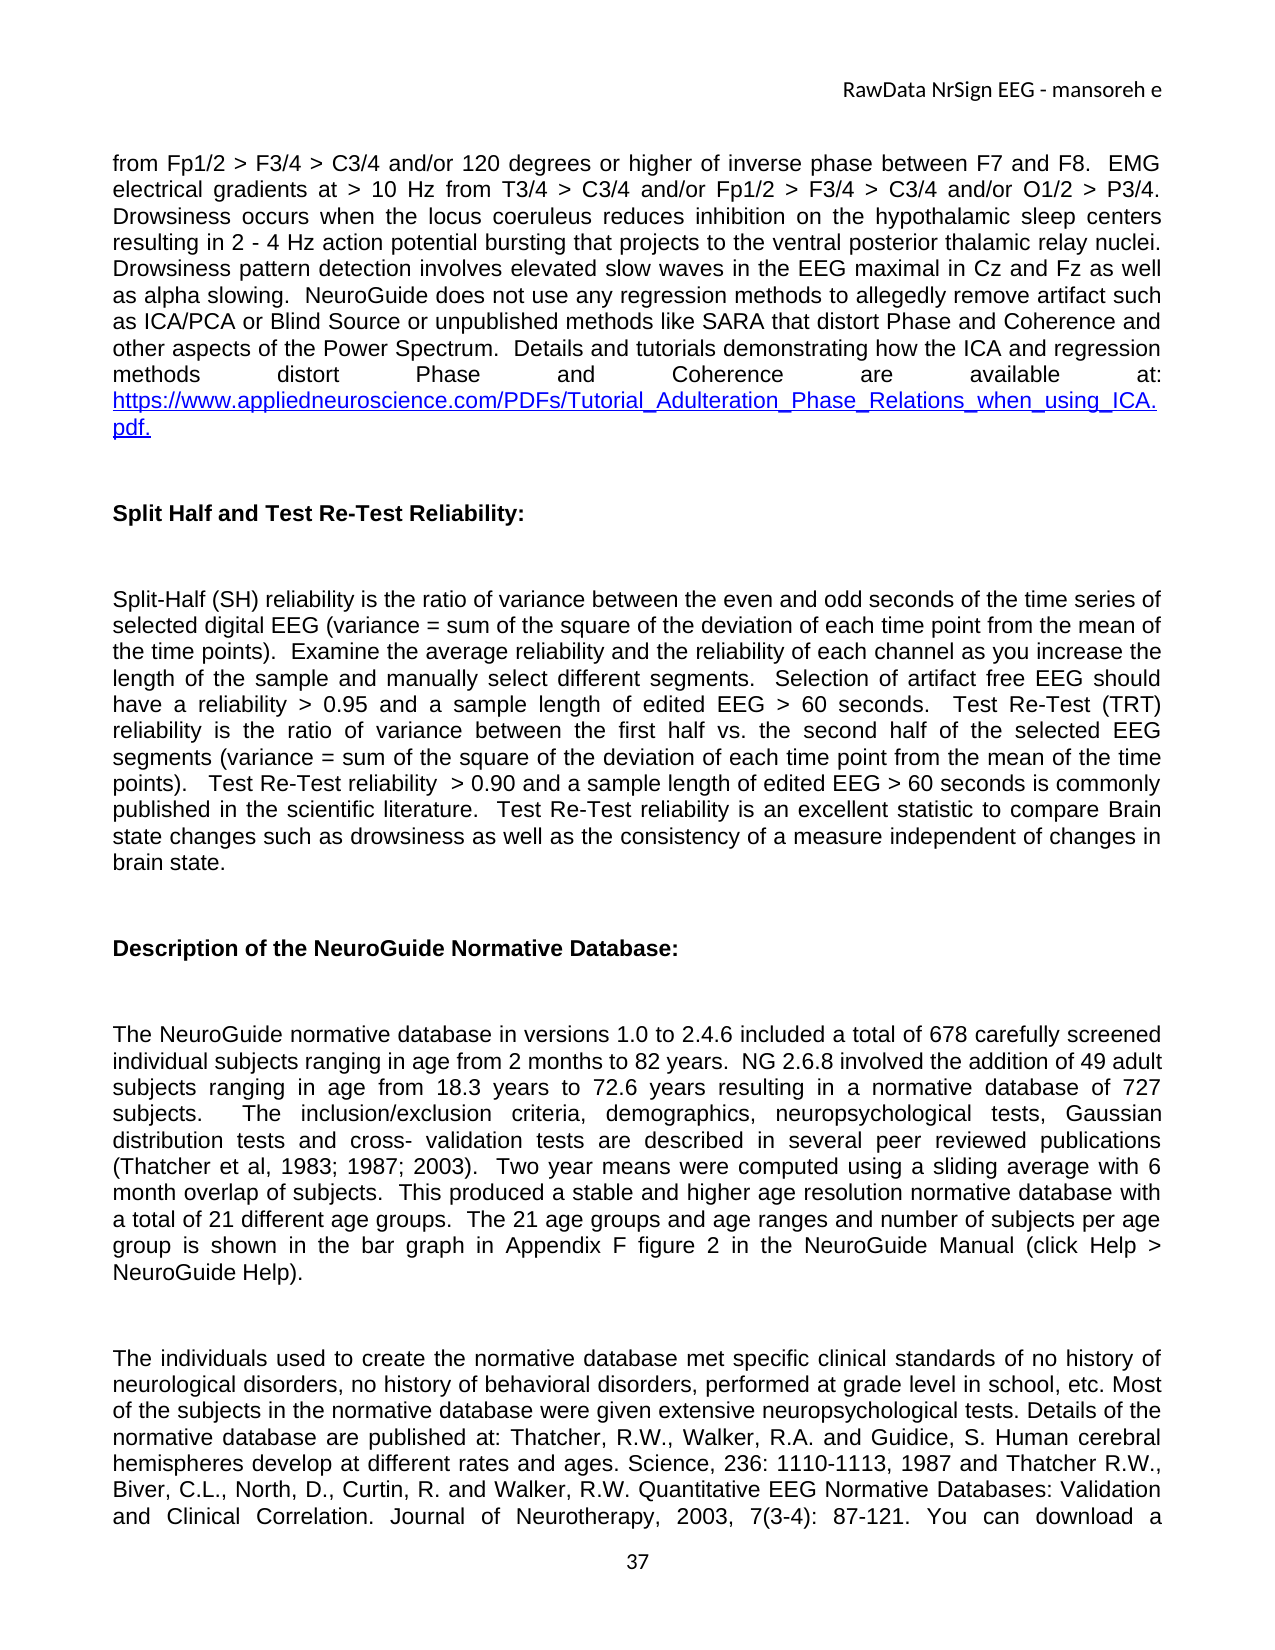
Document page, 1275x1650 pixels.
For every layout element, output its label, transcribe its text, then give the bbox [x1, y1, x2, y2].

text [112, 1344, 1162, 1529]
text Split Half and Test Re-Test Reliability: [112, 499, 1162, 526]
text Split-Half (SH) reliability is the ratio of variance between the even and odd seconds of the time series of selected digital EEG (variance = sum of the square of the deviation of each time point from the mean of the time points). Examine the average reliability and the reliability of each channel as you increase the length of the sample and manually select different segments. Selection of artifact free EEG should have a reliability > 0.95 and a sample length of edited EEG > 60 seconds. Test Re-Test (TRT) reliability is the ratio of variance between the first half vs. the second half of the selected EEG segments (variance = sum of the square of the deviation of each time point from the mean of the time points). Test Re-Test reliability > 0.90 and a sample length of edited EEG > 60 seconds is commonly published in the scientific literature. Test Re-Test reliability is an excellent statistic to compare Brain state changes such as drowsiness as well as the consistency of a measure independent of changes in brain state. [112, 586, 1162, 876]
text Description of the NeuroGuide Normative Database: [112, 935, 1162, 962]
text The NeuroGuide normative database in versions 1.0 to 2.4.6 included a total of 678 carefully screened individual subjects ranging in age from 2 months to 82 years. NG 2.6.8 involved the addition of 49 adult subjects ranging in age from 18.3 years to 72.6 years resulting in a normative database of 727 subjects. The inclusion/exclusion criteria, demographics, neuropsychological tests, Gaussian distribution tests and cross- validation tests are described in several peer reviewed publications (Thatcher et al, 1983; 1987; 2003). Two year means were computed using a sliding average with 6 month overlap of subjects. This produced a stable and higher age resolution normative database with a total of 21 different age groups. The 21 age groups and age ranges and number of subjects per age group is shown in the bar graph in Appendix F figure 2 in the NeuroGuide Manual (click Help > NeuroGuide Help). [112, 1021, 1162, 1285]
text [112, 150, 1162, 440]
